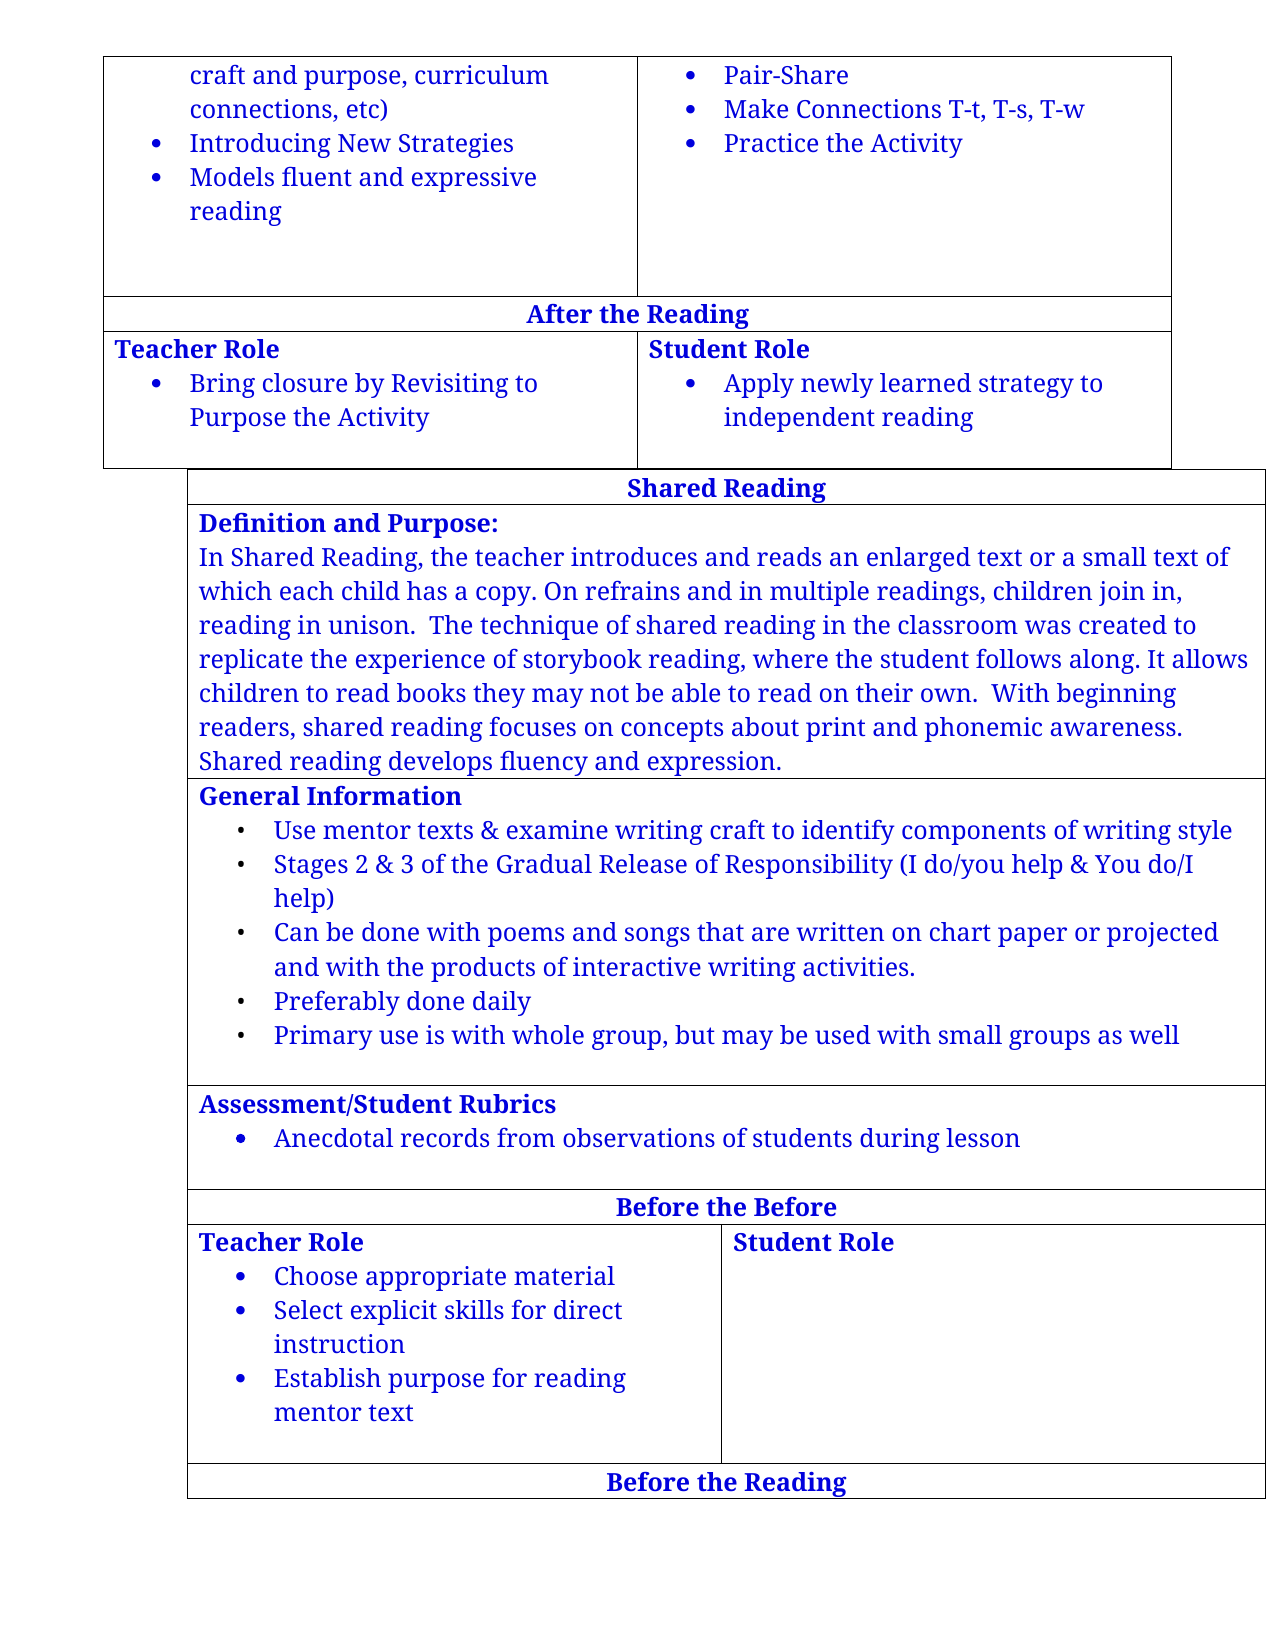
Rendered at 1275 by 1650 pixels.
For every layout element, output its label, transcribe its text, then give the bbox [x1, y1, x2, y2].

table_cell Definition and Purpose: In Shared Reading, the teacher introduces and reads an enlarged text or a small text of which each child has a copy. On refrains and in multiple readings, children join in, reading in unison. The technique of shared reading in the classroom was created to replicate the experience of storybook reading, where the student follows along. It allows children to read books they may not be able to read on their own. With beginning readers, shared reading focuses on concepts about print and phonemic awareness. Shared reading develops fluency and expression. [188, 505, 1265, 778]
table_cell Teacher Role Choose appropriate material Select explicit skills for direct instruction Establish purpose for reading mentor text [188, 1225, 721, 1463]
table_cell General Information Use mentor texts & examine writing craft to identify components of writing style Stages 2 & 3 of the Gradual Release of Responsibility (I do/you help & You do/I help) Can be done with poems and songs that are written on chart paper or projected and with the products of interactive writing activities. Preferably done daily Primary use is with whole group, but may be used with small groups as well [188, 779, 1265, 1085]
table_cell Teacher Role Bring closure by Revisiting to Purpose the Activity [104, 332, 637, 468]
table_cell After the Reading [104, 297, 1171, 331]
table_header Shared Reading [188, 470, 1265, 504]
table_cell Before the Before [188, 1190, 1265, 1224]
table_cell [638, 57, 1171, 296]
table_cell Assessment/Student Rubrics Anecdotal records from observations of students during lesson [188, 1086, 1265, 1189]
table_cell Before the Reading [188, 1464, 1265, 1498]
table_cell Student Role Apply newly learned strategy to independent reading [638, 332, 1171, 468]
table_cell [104, 57, 637, 296]
table_cell Student Role [722, 1225, 1265, 1463]
